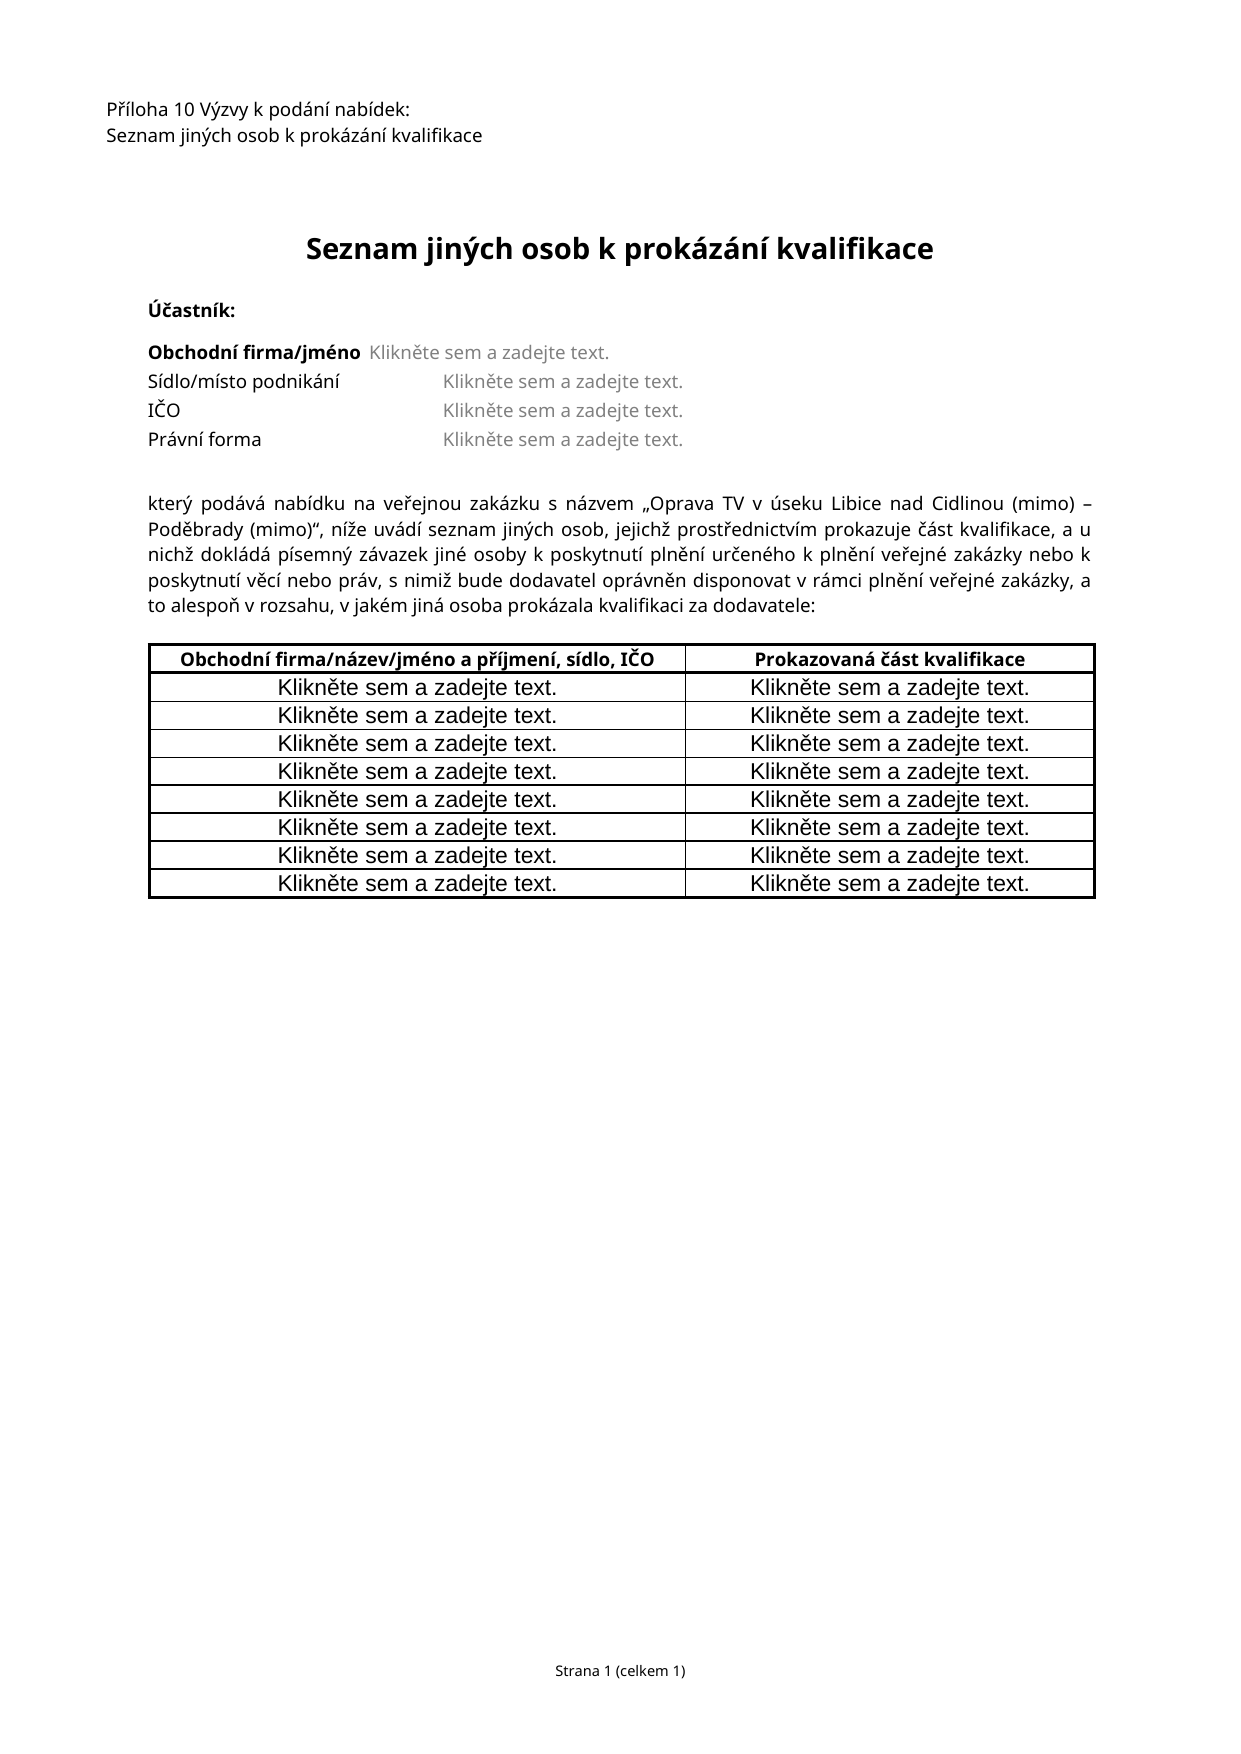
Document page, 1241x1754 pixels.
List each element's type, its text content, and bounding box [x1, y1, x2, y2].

table_header Prokazovaná část kvalifikace [686, 646, 1093, 671]
table_header Obchodní firma/název/jméno a příjmení, sídlo, IČO [151, 646, 685, 671]
text který podává nabídku na veřejnou zakázku s názvem „Oprava TV v úseku Libice nad Cidlinou (mimo) – Poděbrady (mimo)“, níže uvádí seznam jiných osob, jejichž prostřednictvím prokazuje část kvalifikace, a u nichž dokládá písemný závazek jiné osoby k poskytnutí plnění určeného k plnění veřejné zakázky nebo k poskytnutí věcí nebo práv, s nimiž bude dodavatel oprávněn disponovat v rámci plnění veřejné zakázky, a to alespoň v rozsahu, v jakém jiná osoba prokázala kvalifikaci za dodavatele: [148, 490, 1093, 618]
text IČO [148, 394, 1093, 423]
text Obchodní firma/jméno [148, 336, 1093, 365]
text Sídlo/místo podnikání [148, 365, 1093, 394]
title Seznam jiných osob k prokázání kvalifikace [148, 228, 1093, 268]
text Účastník: [148, 293, 1093, 324]
text Právní forma [148, 423, 1093, 452]
